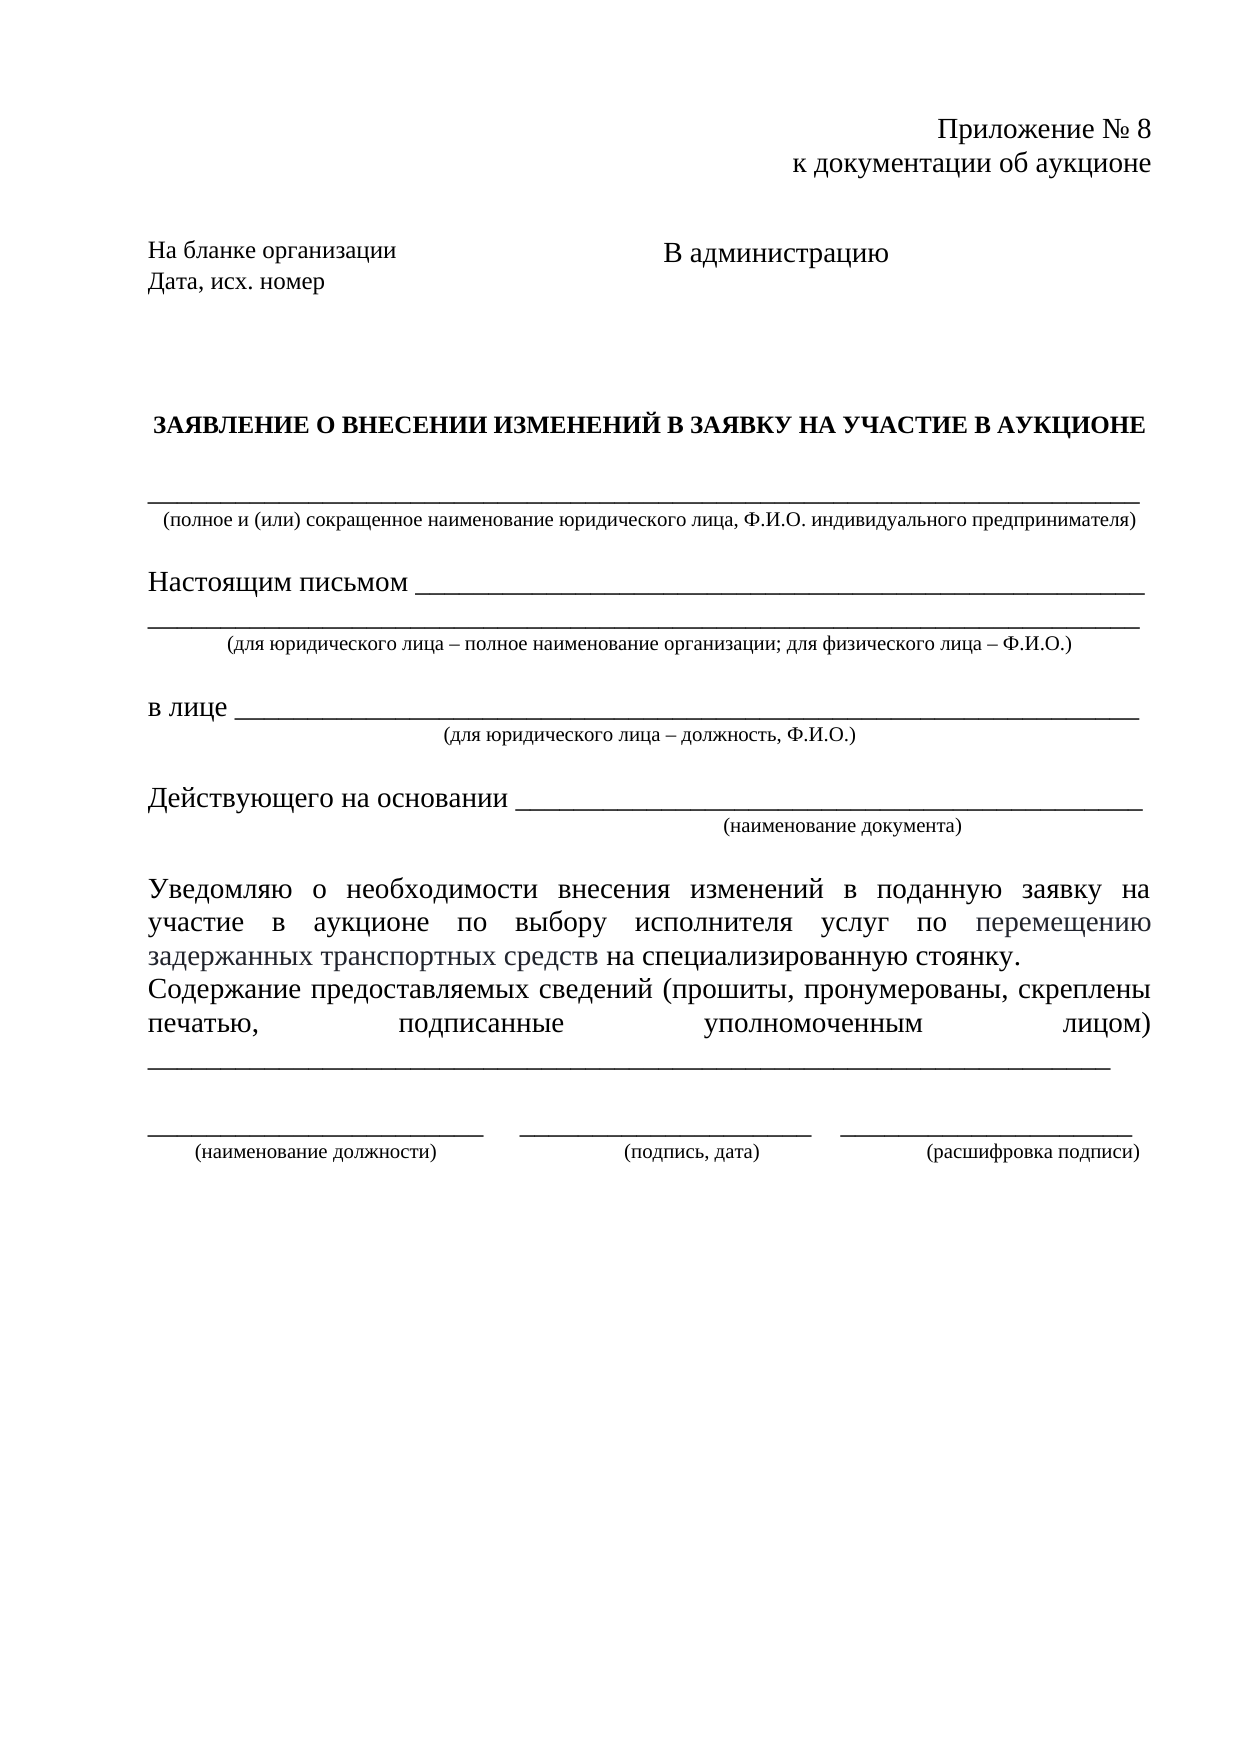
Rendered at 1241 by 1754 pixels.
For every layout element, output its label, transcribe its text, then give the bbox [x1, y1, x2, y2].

text в лице ______________________________________________________________ [148, 689, 1152, 722]
text (для юридического лица – должность, Ф.И.О.) [148, 722, 1152, 746]
text (наименование документа) [148, 813, 1152, 837]
table_header В администрацию [610, 236, 1163, 327]
text (для юридического лица – полное наименование организации; для физического лица – Ф.И.О.) [148, 631, 1152, 655]
table_header На бланке организации Дата, исх. номер [136, 236, 610, 327]
text Содержание предоставляемых сведений (прошиты, пронумерованы, скреплены печатью, подписанные уполномоченным лицом) __________________________________________________________________ [148, 972, 1152, 1072]
text _______________________ ____________________ ____________________ [148, 1106, 1152, 1139]
text к документации об аукционе [148, 145, 1152, 178]
text Действующего на основании ___________________________________________ [148, 780, 1152, 813]
text ____________________________________________________________________ [148, 598, 1152, 631]
text (наименование должности) (подпись, дата) (расшифровка подписи) [148, 1139, 1152, 1163]
text Уведомляю о необходимости внесения изменений в поданную заявку на участие в аукционе по выбору исполнителя услуг по перемещению задержанных транспортных средств на специализированную стоянку. [148, 871, 1152, 972]
text (полное и (или) сокращенное наименование юридического лица, Ф.И.О. индивидуального предпринимателя) [148, 506, 1152, 531]
text ____________________________________________________________________ [148, 473, 1152, 506]
text Настоящим письмом __________________________________________________ [148, 564, 1152, 598]
text Приложение № 8 [148, 111, 1152, 145]
text ЗАЯВЛЕНИЕ О ВНЕСЕНИИ ИЗМЕНЕНИЙ В ЗАЯВКУ НА УЧАСТИЕ В АУКЦИОНЕ [148, 411, 1152, 439]
